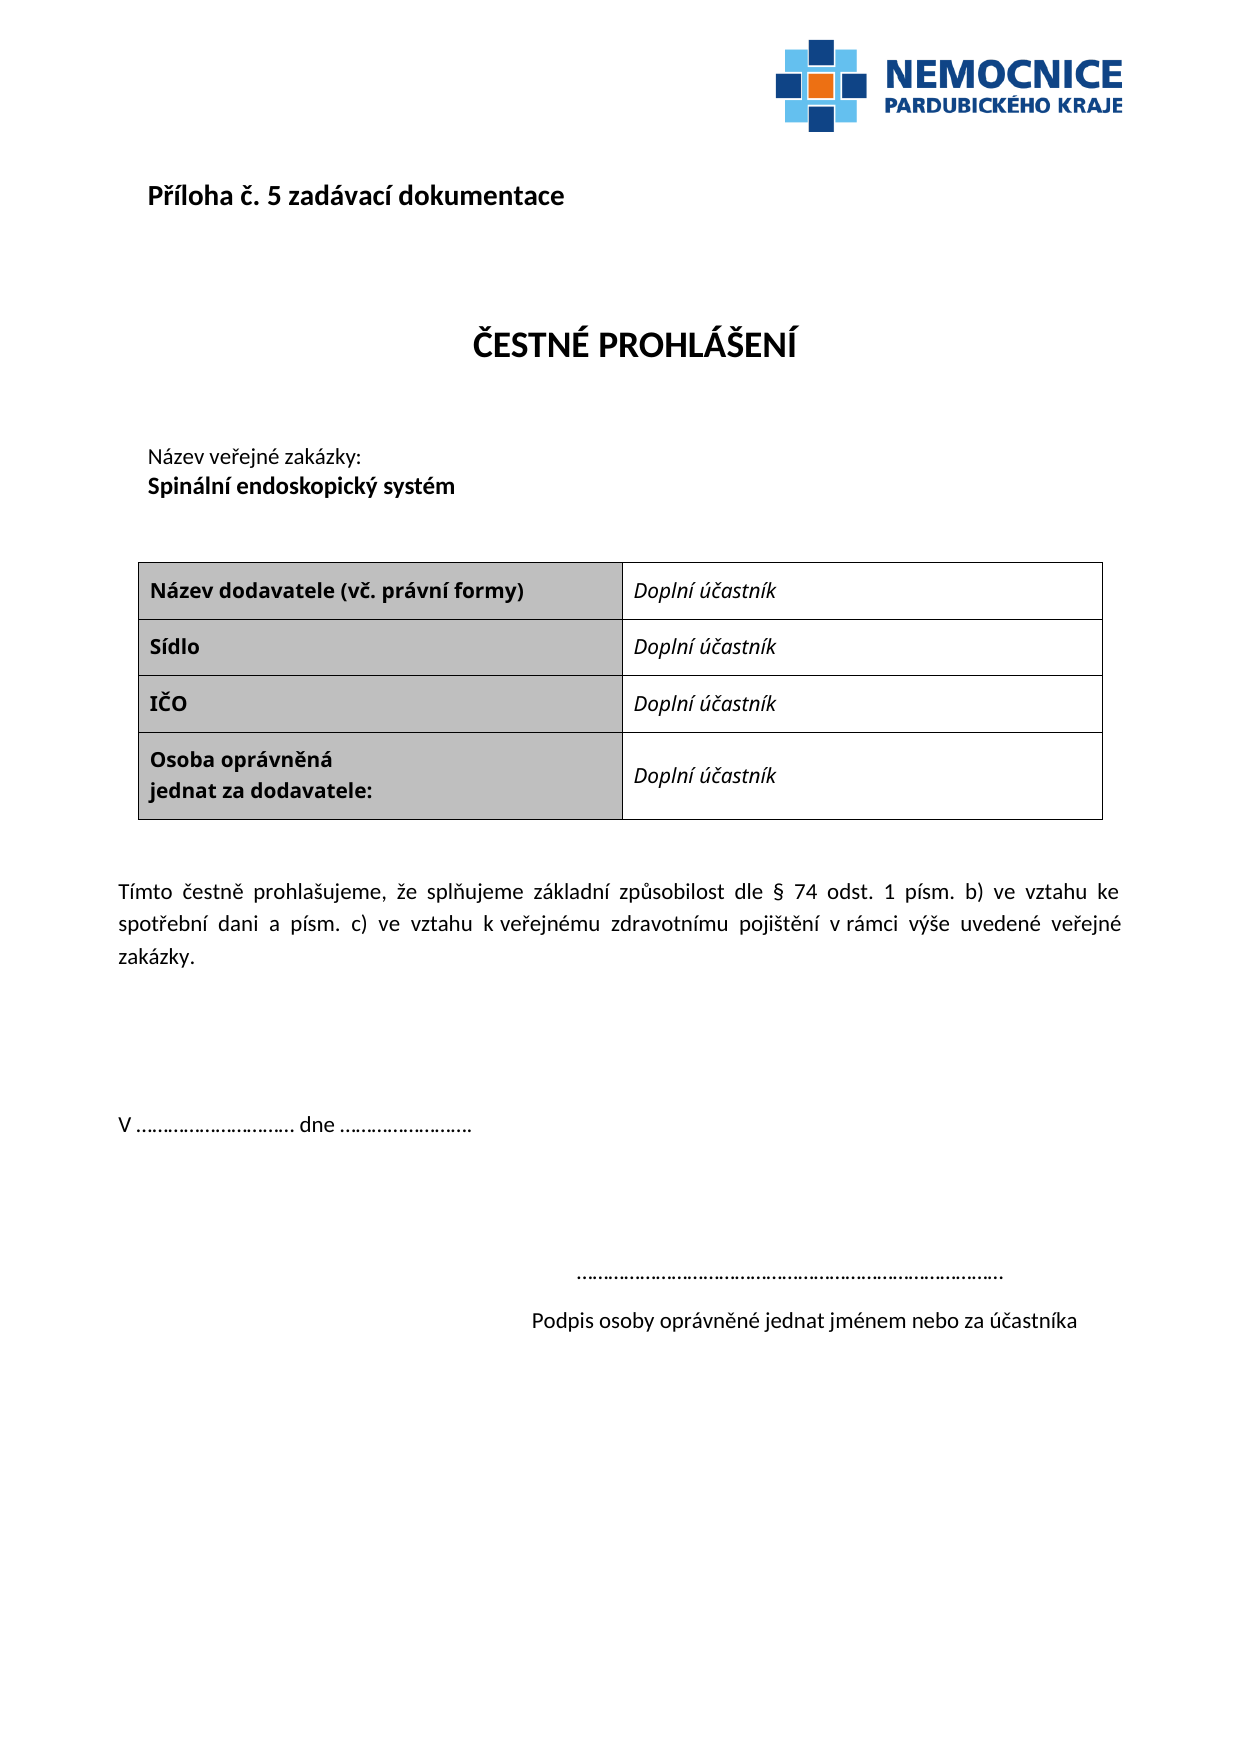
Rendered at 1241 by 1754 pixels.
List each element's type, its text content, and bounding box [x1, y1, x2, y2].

table_cell Doplní účastník [623, 620, 1102, 675]
text Název veřejné zakázky: [118, 442, 1122, 470]
text ČESTNÉ PROHLÁŠENÍ [148, 321, 1122, 367]
text ……………………………………………………………………… [118, 1257, 1122, 1285]
table_cell IČO [139, 676, 622, 732]
text Podpis osoby oprávněné jednat jménem nebo za účastníka [118, 1306, 1122, 1334]
text Tímto čestně prohlašujeme, že splňujeme základní způsobilost dle § 74 odst. 1 písm. b) ve vztahu ke spotřební dani a písm. c) ve vztahu k veřejnému zdravotnímu pojištění v rámci výše uvedené veřejné zakázky. [118, 877, 1122, 970]
table_cell Doplní účastník [623, 676, 1102, 732]
table_cell Sídlo [139, 620, 622, 675]
table_header Název dodavatele (vč. právní formy) [139, 563, 622, 619]
table_header Doplní účastník [623, 563, 1102, 619]
table_cell Osoba oprávněná jednat za dodavatele: [139, 733, 622, 819]
picture [774, 38, 1123, 133]
text Spinální endoskopický systém [148, 470, 1122, 501]
text Příloha č. 5 zadávací dokumentace [148, 177, 1122, 213]
text V ………………………… dne ……………………. [118, 1111, 1122, 1139]
table_cell Doplní účastník [623, 733, 1102, 819]
